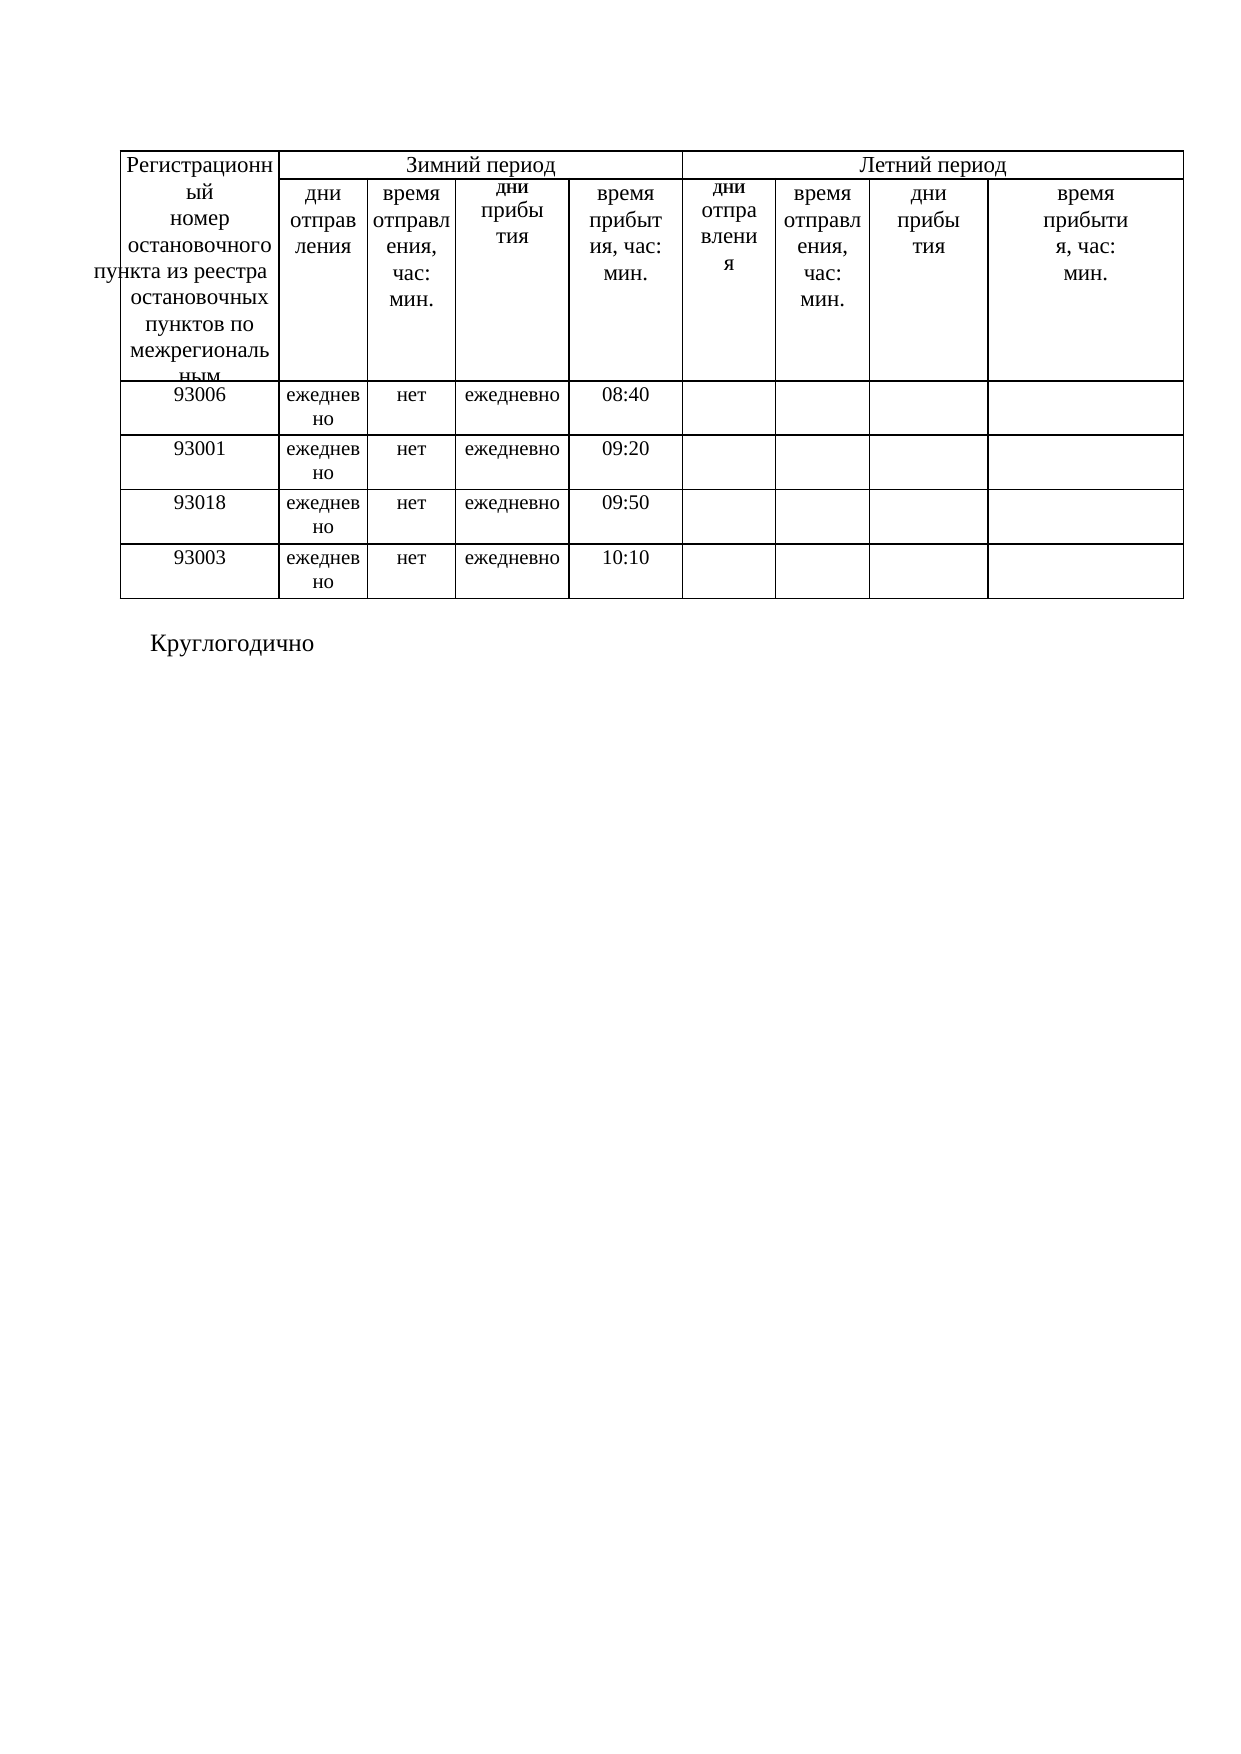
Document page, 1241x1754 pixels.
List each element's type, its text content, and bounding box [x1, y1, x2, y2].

table_header Зимний период [280, 152, 682, 178]
table_cell дни отправ ления [280, 180, 367, 380]
table_cell нет [368, 490, 455, 543]
table_header Летний период [683, 152, 1183, 178]
table_cell [870, 436, 987, 489]
table_cell ежедневно [280, 545, 367, 597]
text Круглогодично [150, 628, 1090, 657]
table_cell ежедневно [280, 490, 367, 543]
table_cell [870, 490, 987, 543]
table_cell время отправл ения, час: мин. [368, 180, 455, 380]
table_cell [776, 382, 869, 434]
table_cell ежедневно [456, 545, 568, 597]
table_cell ежедневно [456, 382, 568, 434]
table_cell ежедневно [456, 436, 568, 489]
table_cell ежедневно [456, 490, 568, 543]
table_cell ежедневно [280, 436, 367, 489]
table_cell ДНИ отпра влени я [683, 180, 775, 380]
table_cell 93018 [121, 490, 278, 543]
table_cell [776, 436, 869, 489]
table_header Регистрационный номер остановочного пункта из реестра остановочных пунктов по межрегиональным маршрутам регулярных перевозок [121, 152, 278, 380]
table_cell ДНИ прибы тия [456, 180, 568, 380]
table_cell 93003 [121, 545, 278, 597]
table_cell [989, 490, 1183, 543]
table_cell 93006 [121, 382, 278, 434]
table_cell [989, 382, 1183, 434]
table_cell 93001 [121, 436, 278, 489]
table_cell 08:40 [570, 382, 682, 434]
table_cell 09:20 [570, 436, 682, 489]
table_cell [776, 490, 869, 543]
table_cell 10:10 [570, 545, 682, 597]
table_cell [870, 545, 987, 597]
table_cell время прибыт ия, час: мин. [570, 180, 682, 380]
table_cell время отправл ения, час: мин. [776, 180, 869, 380]
table_cell 09:50 [570, 490, 682, 543]
table_cell дни прибы тия [870, 180, 987, 380]
table_cell [989, 436, 1183, 489]
table_cell [683, 382, 775, 434]
table_cell [870, 382, 987, 434]
table_cell нет [368, 382, 455, 434]
table_cell [989, 545, 1183, 597]
table_cell нет [368, 545, 455, 597]
table_cell [683, 436, 775, 489]
table_cell ежедневно [280, 382, 367, 434]
table_cell [776, 545, 869, 597]
table_cell [683, 490, 775, 543]
table_cell время прибыти я, час: мин. [989, 180, 1183, 380]
table_cell нет [368, 436, 455, 489]
table_cell [683, 545, 775, 597]
